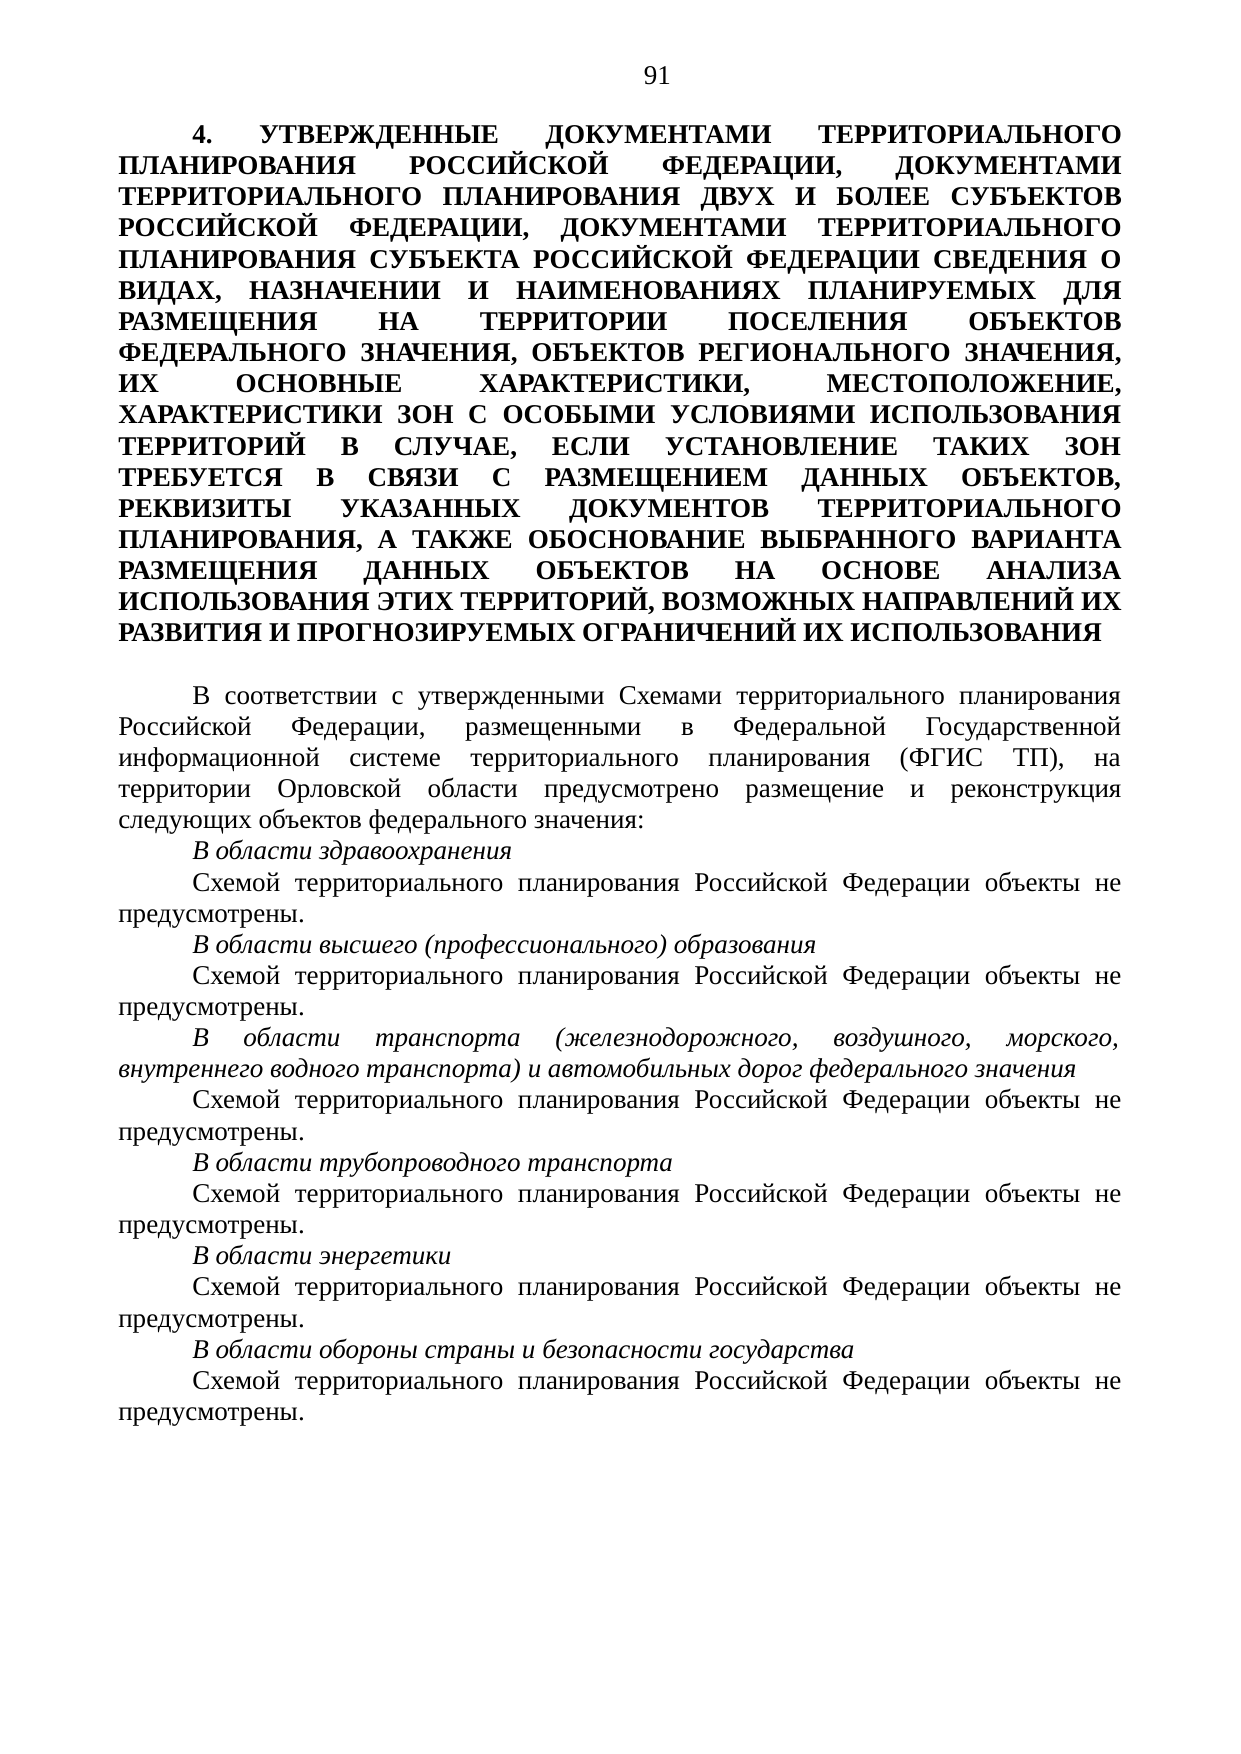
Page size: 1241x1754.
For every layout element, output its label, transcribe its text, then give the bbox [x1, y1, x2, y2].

text Схемой территориального планирования Российской Федерации объекты не предусмотрены. [118, 959, 1122, 1021]
text В соответствии с утвержденными Схемами территориального планирования Российской Федерации, размещенными в Федеральной Государственной информационной системе территориального планирования (ФГИС ТП), на территории Орловской области предусмотрено размещение и реконструкция следующих объектов федерального значения: [118, 679, 1122, 834]
text В области энергетики [118, 1239, 1122, 1271]
text Схемой территориального планирования Российской Федерации объекты не предусмотрены. [118, 1364, 1122, 1426]
text В области трубопроводного транспорта [118, 1146, 1122, 1177]
text В области высшего (профессионального) образования [118, 928, 1122, 959]
text В области транспорта (железнодорожного, воздушного, морского, внутреннего водного транспорта) и автомобильных дорог федерального значения [118, 1021, 1122, 1084]
text Схемой территориального планирования Российской Федерации объекты не предусмотрены. [118, 1177, 1122, 1239]
text Схемой территориального планирования Российской Федерации объекты не предусмотрены. [118, 866, 1122, 928]
subtitle 4. УТВЕРЖДЕННЫЕ ДОКУМЕНТАМИ ТЕРРИТОРИАЛЬНОГО ПЛАНИРОВАНИЯ РОССИЙСКОЙ ФЕДЕРАЦИИ, ДОКУМЕНТАМИ ТЕРРИТОРИАЛЬНОГО ПЛАНИРОВАНИЯ ДВУХ И БОЛЕЕ СУБЪЕКТОВ РОССИЙСКОЙ ФЕДЕРАЦИИ, ДОКУМЕНТАМИ ТЕРРИТОРИАЛЬНОГО ПЛАНИРОВАНИЯ СУБЪЕКТА РОССИЙСКОЙ ФЕДЕРАЦИИ СВЕДЕНИЯ О ВИДАХ, НАЗНАЧЕНИИ И НАИМЕНОВАНИЯХ ПЛАНИРУЕМЫХ ДЛЯ РАЗМЕЩЕНИЯ НА ТЕРРИТОРИИ ПОСЕЛЕНИЯ ОБЪЕКТОВ ФЕДЕРАЛЬНОГО ЗНАЧЕНИЯ, ОБЪЕКТОВ РЕГИОНАЛЬНОГО ЗНАЧЕНИЯ, ИХ ОСНОВНЫЕ ХАРАКТЕРИСТИКИ, МЕСТОПОЛОЖЕНИЕ, ХАРАКТЕРИСТИКИ ЗОН С ОСОБЫМИ УСЛОВИЯМИ ИСПОЛЬЗОВАНИЯ ТЕРРИТОРИЙ В СЛУЧАЕ, ЕСЛИ УСТАНОВЛЕНИЕ ТАКИХ ЗОН ТРЕБУЕТСЯ В СВЯЗИ С РАЗМЕЩЕНИЕМ ДАННЫХ ОБЪЕКТОВ, РЕКВИЗИТЫ УКАЗАННЫХ ДОКУМЕНТОВ ТЕРРИТОРИАЛЬНОГО ПЛАНИРОВАНИЯ, А ТАКЖЕ ОБОСНОВАНИЕ ВЫБРАННОГО ВАРИАНТА РАЗМЕЩЕНИЯ ДАННЫХ ОБЪЕКТОВ НА ОСНОВЕ АНАЛИЗА ИСПОЛЬЗОВАНИЯ ЭТИХ ТЕРРИТОРИЙ, ВОЗМОЖНЫХ НАПРАВЛЕНИЙ ИХ РАЗВИТИЯ И ПРОГНОЗИРУЕМЫХ ОГРАНИЧЕНИЙ ИХ ИСПОЛЬЗОВАНИЯ [118, 118, 1122, 648]
text Схемой территориального планирования Российской Федерации объекты не предусмотрены. [118, 1084, 1122, 1146]
text В области здравоохранения [118, 834, 1122, 866]
text В области обороны страны и безопасности государства [118, 1333, 1122, 1364]
text Схемой территориального планирования Российской Федерации объекты не предусмотрены. [118, 1271, 1122, 1333]
